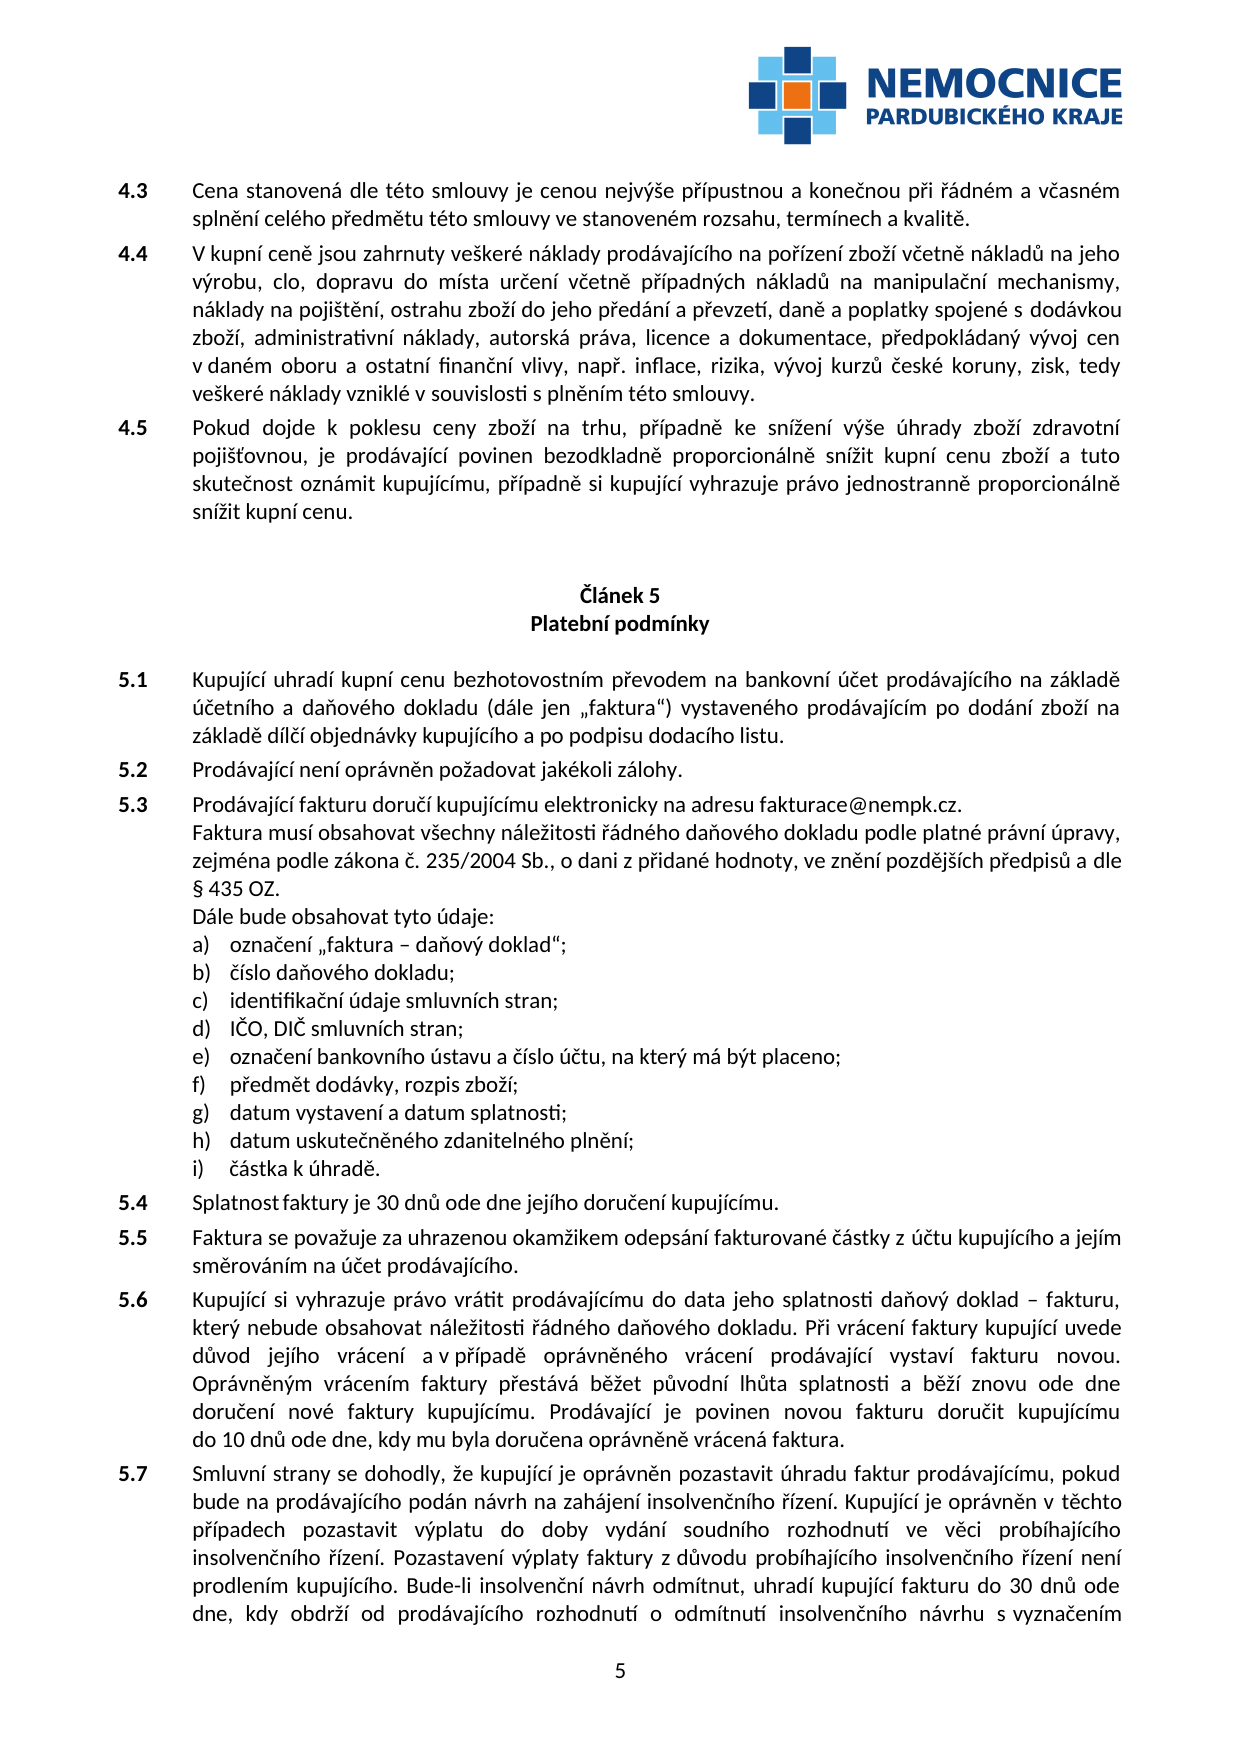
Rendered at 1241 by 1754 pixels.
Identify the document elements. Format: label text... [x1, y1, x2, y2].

text Faktura musí obsahovat všechny náležitosti řádného daňového dokladu podle platné právní úpravy, zejména podle zákona č. 235/2004 Sb., o dani z přidané hodnoty, ve znění pozdějších předpisů a dle § 435 OZ. [192, 818, 1122, 902]
text 4.3 Cena stanovená dle této smlouvy je cenou nejvýše přípustnou a konečnou při řádném a včasném splnění celého předmětu této smlouvy ve stanoveném rozsahu, termínech a kvalitě. [118, 176, 1122, 232]
text Dále bude obsahovat tyto údaje: [192, 902, 1122, 930]
text Platební podmínky [118, 609, 1122, 637]
text 4.5 Pokud dojde k poklesu ceny zboží na trhu, případně ke snížení výše úhrady zboží zdravotní pojišťovnou, je prodávající povinen bezodkladně proporcionálně snížit kupní cenu zboží a tuto skutečnost oznámit kupujícímu, případně si kupující vyhrazuje právo jednostranně proporcionálně snížit kupní cenu. [118, 413, 1122, 525]
list označení „faktura – daňový doklad“; [192, 930, 1122, 958]
text 5.2 Prodávající není oprávněn požadovat jakékoli zálohy. [118, 756, 1122, 784]
text 5.6 Kupující si vyhrazuje právo vrátit prodávajícímu do data jeho splatnosti daňový doklad – fakturu, který nebude obsahovat náležitosti řádného daňového dokladu. Při vrácení faktury kupující uvede důvod jejího vrácení a v případě oprávněného vrácení prodávající vystaví fakturu novou. Oprávněným vrácením faktury přestává běžet původní lhůta splatnosti a běží znovu ode dne doručení nové faktury kupujícímu. Prodávající je povinen novou fakturu doručit kupujícímu do 10 dnů ode dne, kdy mu byla doručena oprávněně vrácená faktura. [118, 1285, 1122, 1453]
text 5.1 Kupující uhradí kupní cenu bezhotovostním převodem na bankovní účet prodávajícího na základě účetního a daňového dokladu (dále jen „faktura“) vystaveného prodávajícím po dodání zboží na základě dílčí objednávky kupujícího a po podpisu dodacího listu. [118, 665, 1122, 749]
text 5.5 Faktura se považuje za uhrazenou okamžikem odepsání fakturované částky z účtu kupujícího a jejím směrováním na účet prodávajícího. [118, 1223, 1122, 1279]
picture [747, 45, 1123, 146]
list datum vystavení a datum splatnosti; [192, 1098, 1122, 1126]
list číslo daňového dokladu; [192, 958, 1122, 986]
list označení bankovního ústavu a číslo účtu, na který má být placeno; [192, 1042, 1122, 1070]
text Článek 5 [118, 581, 1122, 609]
text 5.3 Prodávající fakturu doručí kupujícímu elektronicky na adresu fakturace@nempk.cz. [118, 790, 1122, 818]
text 4.4 V kupní ceně jsou zahrnuty veškeré náklady prodávajícího na pořízení zboží včetně nákladů na jeho výrobu, clo, dopravu do místa určení včetně případných nákladů na manipulační mechanismy, náklady na pojištění, ostrahu zboží do jeho předání a převzetí, daně a poplatky spojené s dodávkou zboží, administrativní náklady, autorská práva, licence a dokumentace, předpokládaný vývoj cen v daném oboru a ostatní finanční vlivy, např. inflace, rizika, vývoj kurzů české koruny, zisk, tedy veškeré náklady vzniklé v souvislosti s plněním této smlouvy. [118, 239, 1122, 407]
list identifikační údaje smluvních stran; [192, 986, 1122, 1014]
list datum uskutečněného zdanitelného plnění; [192, 1126, 1122, 1154]
list částka k úhradě. [192, 1154, 1122, 1182]
list předmět dodávky, rozpis zboží; [192, 1070, 1122, 1098]
text 5.4 Splatnost faktury je 30 dnů ode dne jejího doručení kupujícímu. [118, 1188, 1122, 1216]
list IČO, DIČ smluvních stran; [192, 1014, 1122, 1042]
